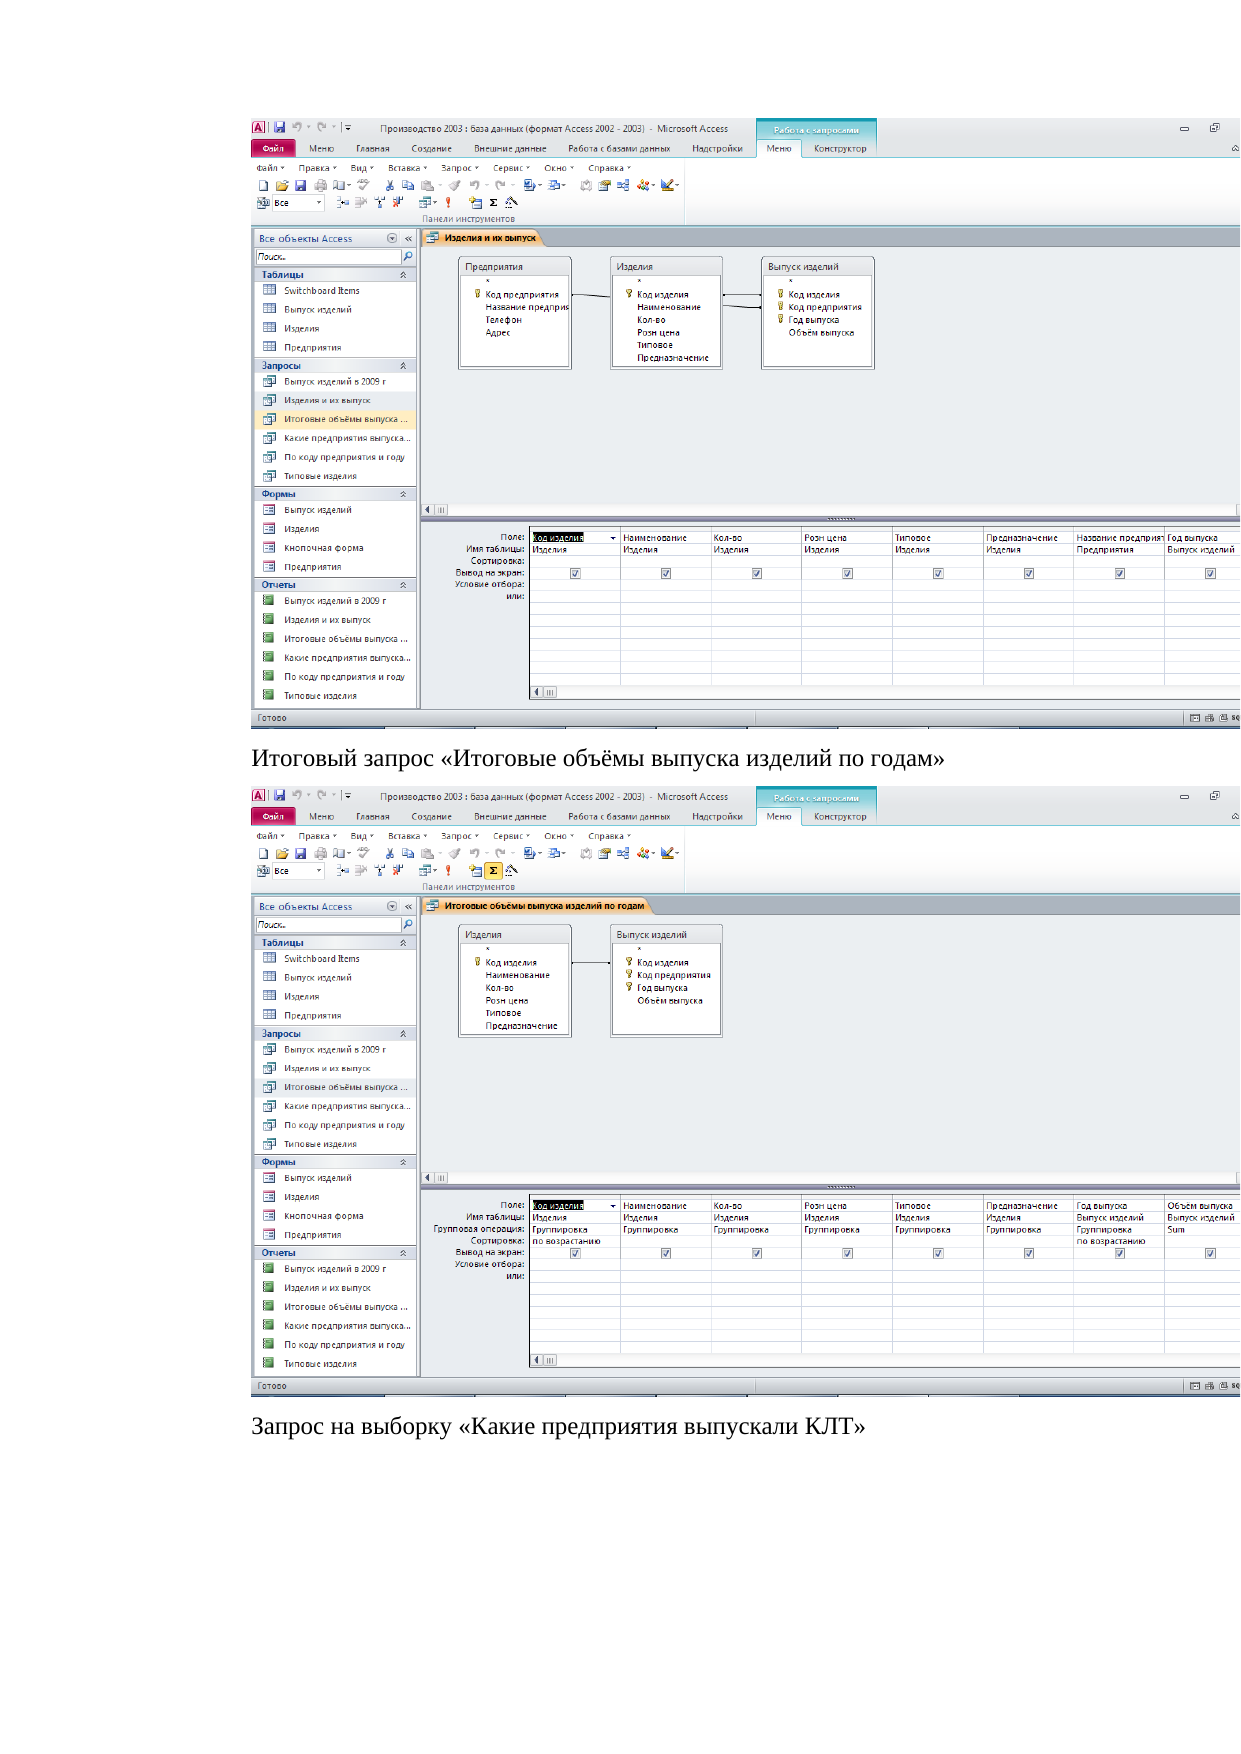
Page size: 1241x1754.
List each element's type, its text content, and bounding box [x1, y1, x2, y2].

text Запрос на выборку «Какие предприятия выпускали КЛТ» [177, 1411, 1152, 1440]
picture [251, 786, 1241, 1397]
picture [251, 118, 1241, 729]
text Итоговый запрос «Итоговые объёмы выпуска изделий по годам» [177, 743, 1152, 772]
